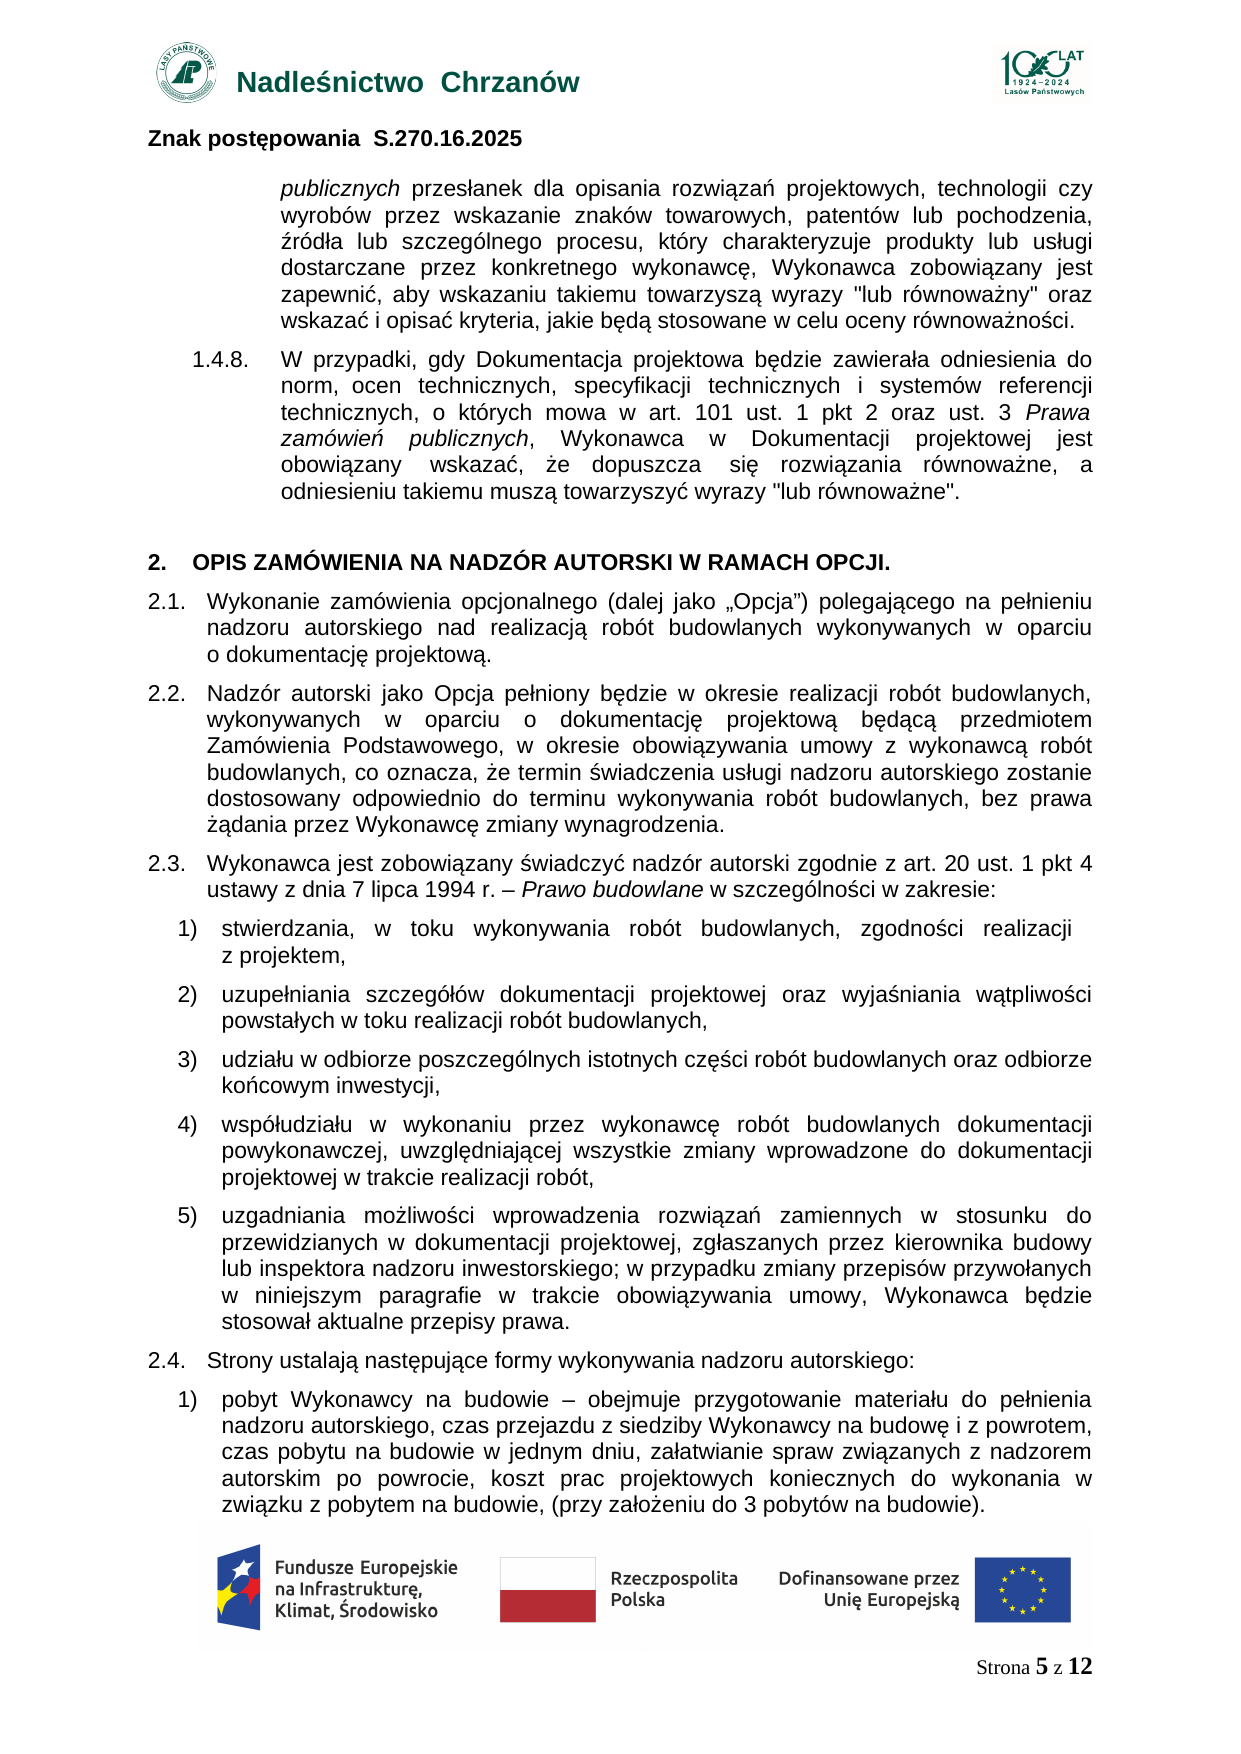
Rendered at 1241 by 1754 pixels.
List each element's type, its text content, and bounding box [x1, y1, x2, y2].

text 2.1. Wykonanie zamówienia opcjonalnego (dalej jako „Opcja”) polegającego na pełnieniu nadzoru autorskiego nad realizacją robót budowlanych wykonywanych w oparciu o dokumentację projektową. [148, 588, 1093, 667]
text 2. OPIS ZAMÓWIENIA NA NADZÓR AUTORSKI W RAMACH OPCJI. [148, 549, 1093, 575]
text 3) udziału w odbiorze poszczególnych istotnych części robót budowlanych oraz odbiorze końcowym inwestycji, [177, 1046, 1093, 1098]
text 2.2. Nadzór autorski jako Opcja pełniony będzie w okresie realizacji robót budowlanych, wykonywanych w oparciu o dokumentację projektową będącą przedmiotem Zamówienia Podstawowego, w okresie obowiązywania umowy z wykonawcą robót budowlanych, co oznacza, że termin świadczenia usługi nadzoru autorskiego zostanie dostosowany odpowiednio do terminu wykonywania robót budowlanych, bez prawa żądania przez Wykonawcę zmiany wynagrodzenia. [148, 679, 1093, 838]
list 1.4.8. W przypadki, gdy Dokumentacja projektowa będzie zawierała odniesienia do norm, ocen technicznych, specyfikacji technicznych i systemów referencji technicznych, o których mowa w art. 101 ust. 1 pkt 2 oraz ust. 3 Prawa zamówień publicznych, Wykonawca w Dokumentacji projektowej jest obowiązany wskazać, że dopuszcza się rozwiązania równoważne, a odniesieniu takiemu muszą towarzyszyć wyrazy "lub równoważne". [192, 346, 1093, 504]
text 2.4. Strony ustalają następujące formy wykonywania nadzoru autorskiego: [148, 1347, 1093, 1373]
text 5) uzgadniania możliwości wprowadzenia rozwiązań zamiennych w stosunku do przewidzianych w dokumentacji projektowej, zgłaszanych przez kierownika budowy lub inspektora nadzoru inwestorskiego; w przypadku zmiany przepisów przywołanych w niniejszym paragrafie w trakcie obowiązywania umowy, Wykonawca będzie stosował aktualne przepisy prawa. [177, 1202, 1093, 1334]
text 4) współudziału w wykonaniu przez wykonawcę robót budowlanych dokumentacji powykonawczej, uwzględniającej wszystkie zmiany wprowadzone do dokumentacji projektowej w trakcie realizacji robót, [177, 1111, 1093, 1190]
picture [992, 42, 1092, 104]
text 1) stwierdzania, w toku wykonywania robót budowlanych, zgodności realizacji z projektem, [177, 915, 1093, 968]
text 1) pobyt Wykonawcy na budowie – obejmuje przygotowanie materiału do pełnienia nadzoru autorskiego, czas przejazdu z siedziby Wykonawcy na budowę i z powrotem, czas pobytu na budowie w jednym dniu, załatwianie spraw związanych z nadzorem autorskim po powrocie, koszt prac projektowych koniecznych do wykonania w związku z pobytem na budowie, (przy założeniu do 3 pobytów na budowie). [177, 1386, 1093, 1517]
picture [196, 1522, 1093, 1652]
text 2.3. Wykonawca jest zobowiązany świadczyć nadzór autorski zgodnie z art. 20 ust. 1 pkt 4 ustawy z dnia 7 lipca 1994 r. – Prawo budowlane w szczególności w zakresie: [148, 850, 1093, 903]
text 2) uzupełniania szczegółów dokumentacji projektowej oraz wyjaśniania wątpliwości powstałych w toku realizacji robót budowlanych, [177, 981, 1093, 1033]
